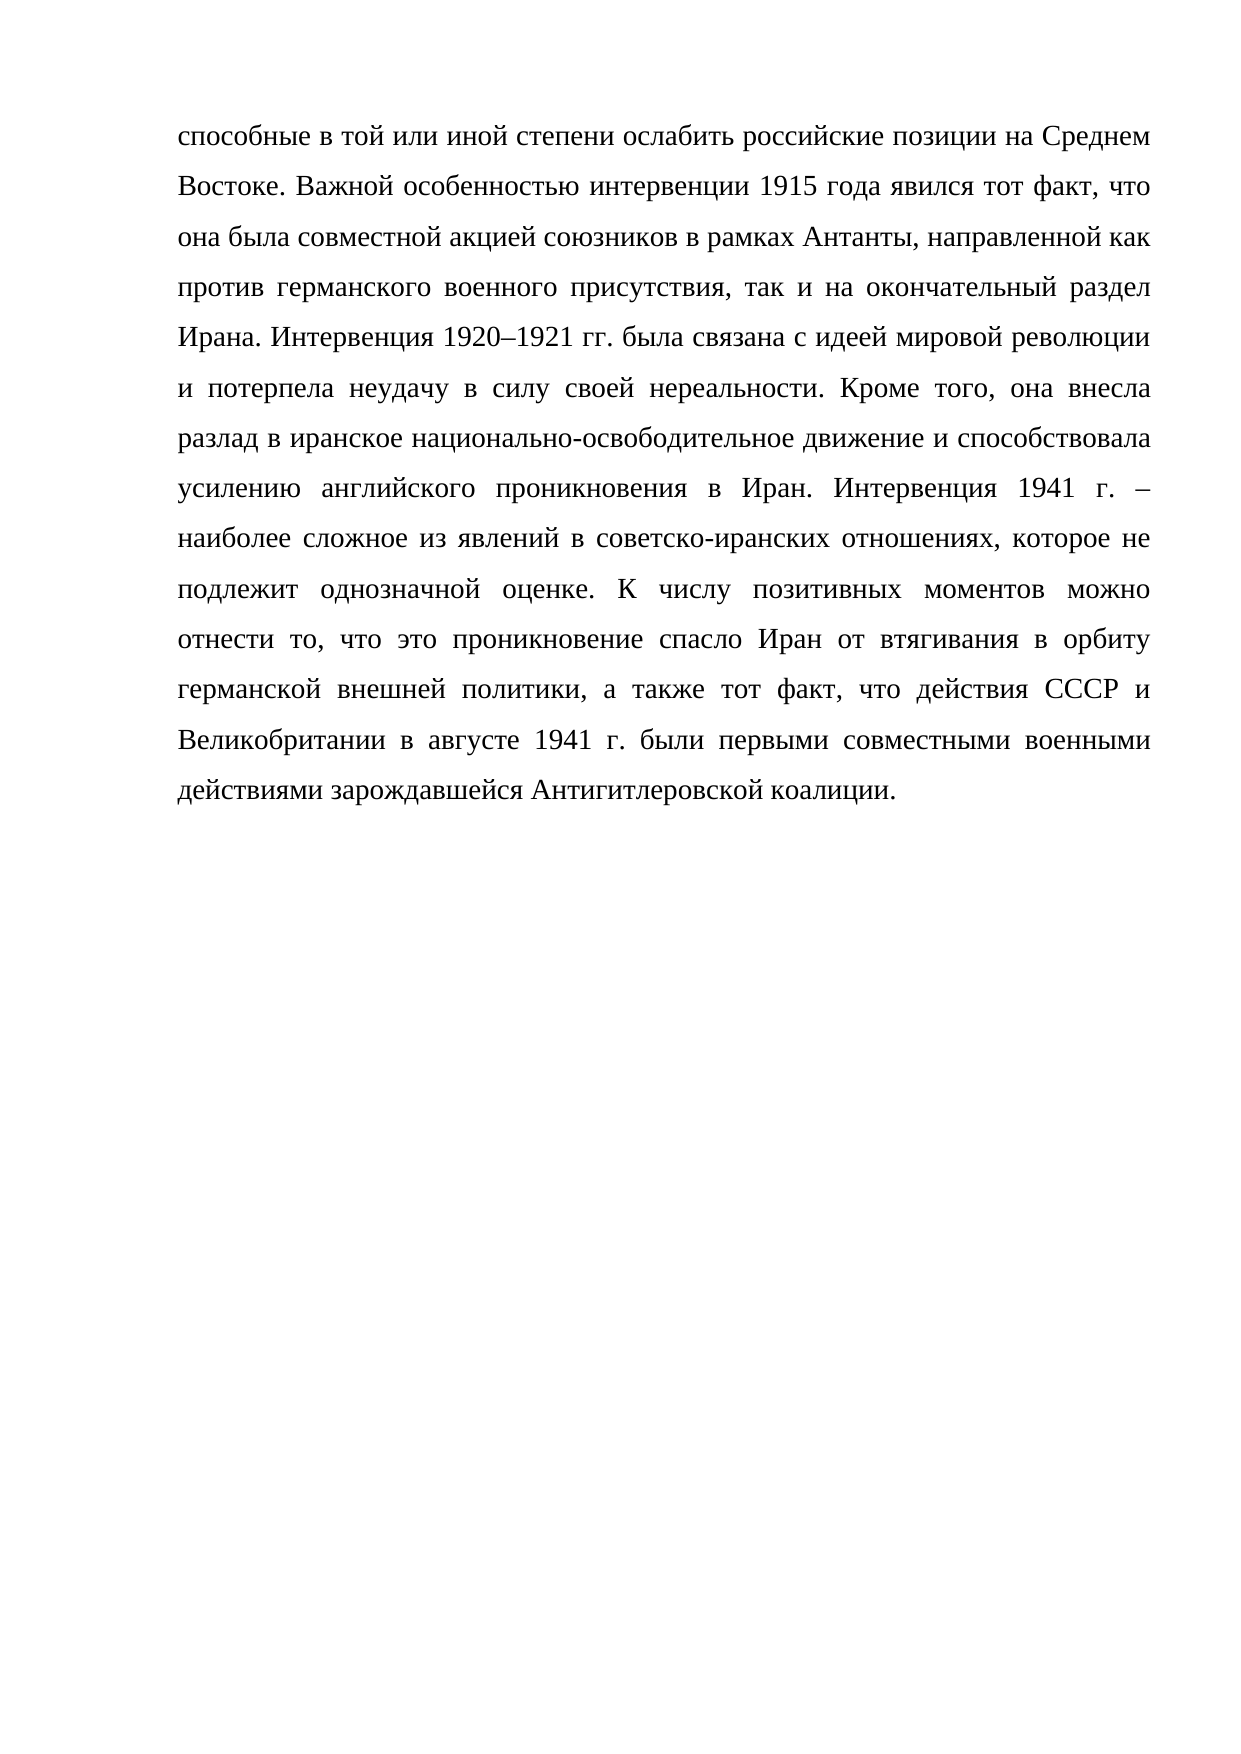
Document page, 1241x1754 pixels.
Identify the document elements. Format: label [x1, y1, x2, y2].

text [177, 118, 1152, 806]
